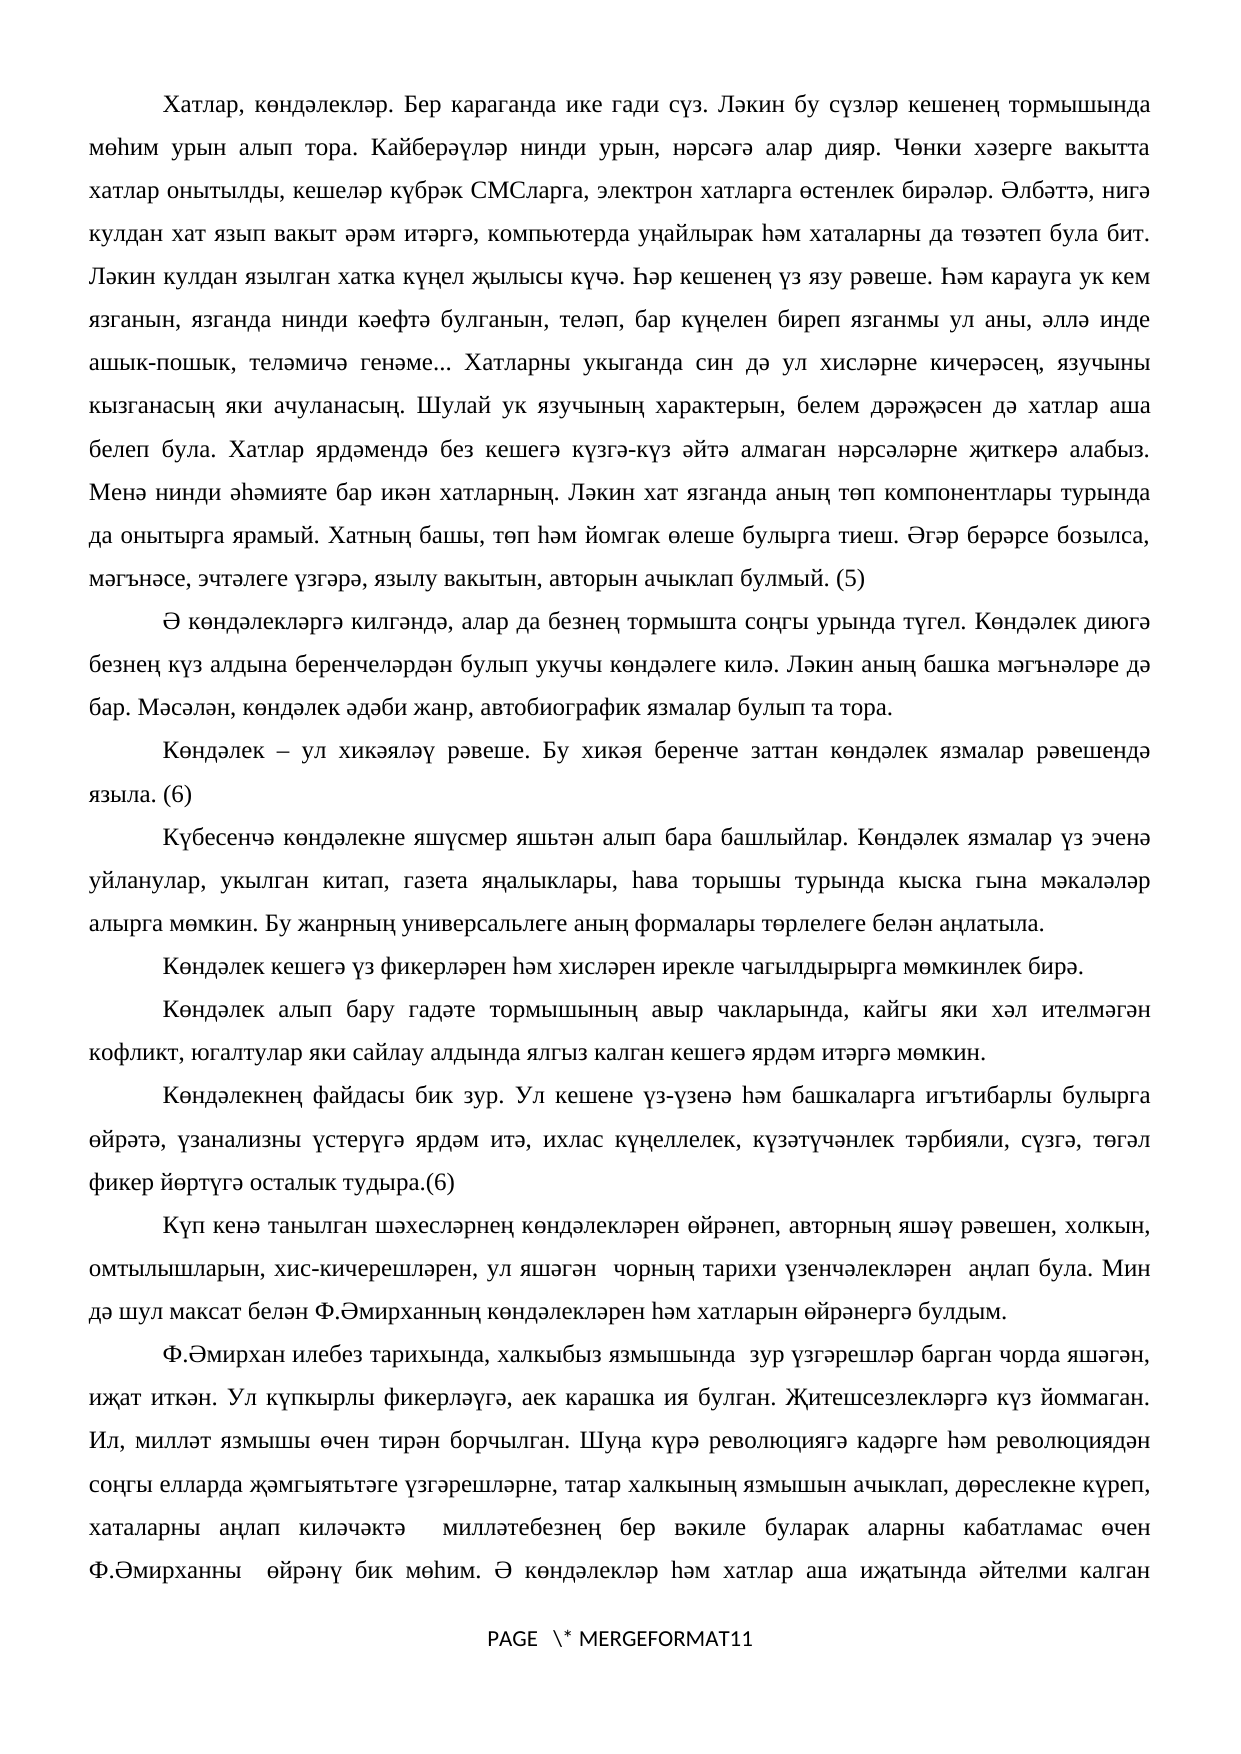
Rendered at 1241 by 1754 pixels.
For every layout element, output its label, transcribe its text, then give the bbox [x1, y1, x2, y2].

text Күп кенә танылган шәхесләрнең көндәлекләрен өйрәнеп, авторның яшәү рәвешен, холкын, омтылышларын, хис-кичерешләрен, ул яшәгән чорның тарихи үзенчәлекләрен аңлап була. Мин дә шул максат белән Ф.Әмирханның көндәлекләрен һәм хатларын өйрәнергә булдым. [89, 1210, 1152, 1325]
text Көндәлек алып бару гадәте тормышының авыр чакларында, кайгы яки хәл ителмәгән кофликт, югалтулар яки сайлау алдында ялгыз калган кешегә ярдәм итәргә мөмкин. [89, 994, 1152, 1066]
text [89, 1339, 1152, 1584]
text Күбесенчә көндәлекне яшүсмер яшьтән алып бара башлыйлар. Көндәлек язмалар үз эченә уйланулар, укылган китап, газета яңалыклары, һава торышы турында кыска гына мәкаләләр алырга мөмкин. Бу жанрның универсальлеге аның формалары төрлелеге белән аңлатыла. [89, 822, 1152, 937]
text Көндәлек – ул хикәяләү рәвеше. Бу хикәя беренче заттан көндәлек язмалар рәвешендә языла. (6) [89, 736, 1152, 807]
text Ә көндәлекләргә килгәндә, алар да безнең тормышта соңгы урында түгел. Көндәлек диюгә безнең күз алдына беренчеләрдән булып укучы көндәлеге килә. Ләкин аның башка мәгънәләре дә бар. Мәсәлән, көндәлек әдәби жанр, автобиографик язмалар булып та тора. [89, 606, 1152, 721]
text Көндәлекнең файдасы бик зур. Ул кешене үз-үзенә һәм башкаларга игътибарлы булырга өйрәтә, үзанализны үстерүгә ярдәм итә, ихлас күңеллелек, күзәтүчәнлек тәрбияли, сүзгә, төгәл фикер йөртүгә осталык тудыра.(6) [89, 1081, 1152, 1196]
text Хатлар, көндәлекләр. Бер караганда ике гади сүз. Ләкин бу сүзләр кешенең тормышында мөһим урын алып тора. Кайберәүләр нинди урын, нәрсәгә алар дияр. Чөнки хәзерге вакытта хатлар онытылды, кешеләр күбрәк СМСларга, электрон хатларга өстенлек бирәләр. Әлбәттә, нигә кулдан хат язып вакыт әрәм итәргә, компьютерда уңайлырак һәм хаталарны да төзәтеп була бит. Ләкин кулдан язылган хатка күңел җылысы күчә. Һәр кешенең үз язу рәвеше. Һәм карауга ук кем язганын, язганда нинди кәефтә булганын, теләп, бар күңелен биреп язганмы ул аны, әллә инде ашык-пошык, теләмичә генәме... Хатларны укыганда син дә ул хисләрне кичерәсең, язучыны кызганасың яки ачуланасың. Шулай ук язучының характерын, белем дәрәҗәсен дә хатлар аша белеп була. Хатлар ярдәмендә без кешегә күзгә-күз әйтә алмаган нәрсәләрне җиткерә алабыз. Менә нинди әһәмияте бар икән хатларның. Ләкин хат язганда аның төп компонентлары турында да онытырга ярамый. Хатның башы, төп һәм йомгак өлеше булырга тиеш. Әгәр берәрсе бозылса, мәгънәсе, эчтәлеге үзгәрә, язылу вакытын, авторын ачыклап булмый. (5) [89, 89, 1152, 592]
text Көндәлек кешегә үз фикерләрен һәм хисләрен ирекле чагылдырырга мөмкинлек бирә. [89, 951, 1152, 980]
